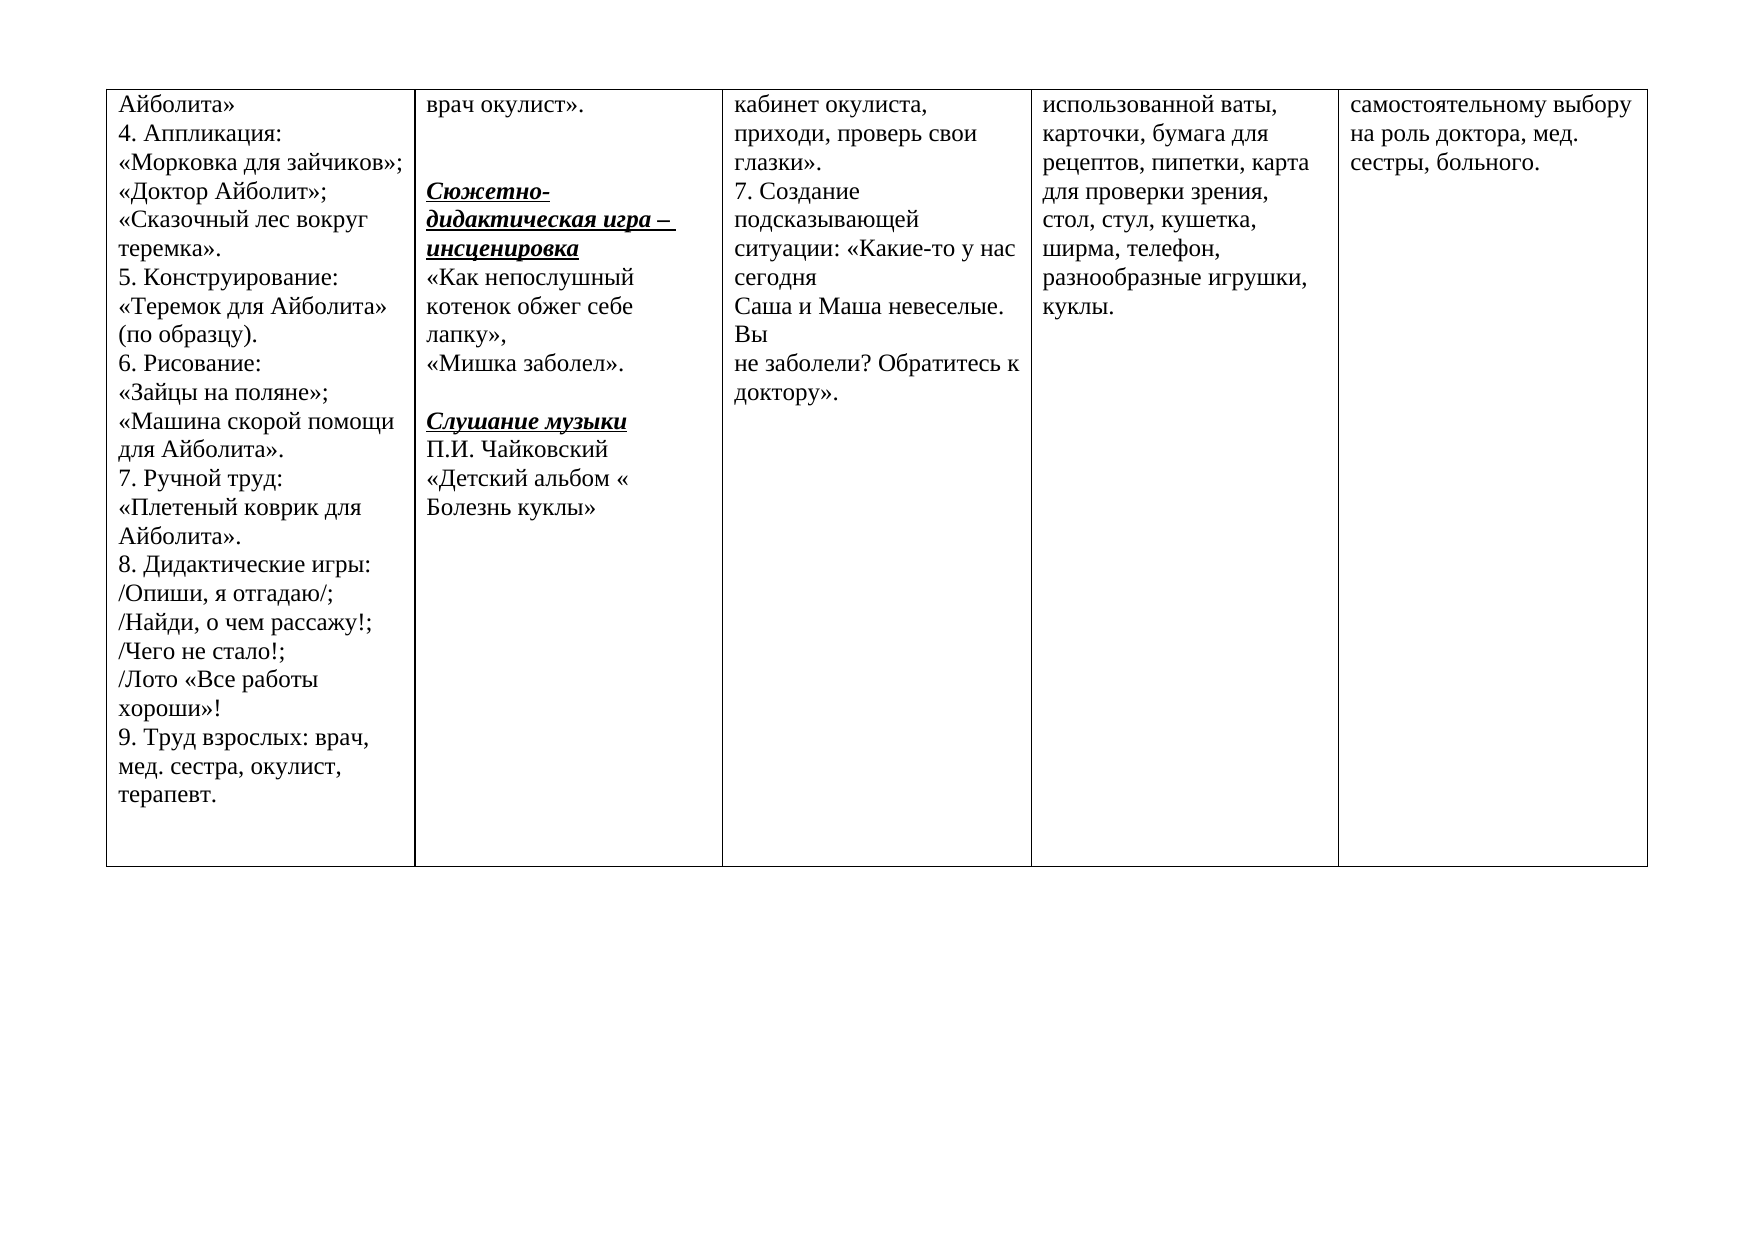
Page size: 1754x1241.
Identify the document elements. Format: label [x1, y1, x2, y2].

table_cell [723, 90, 1031, 866]
table_cell [107, 90, 414, 866]
table_cell [1339, 90, 1647, 866]
table_cell [416, 90, 722, 866]
table_cell [1032, 90, 1338, 866]
